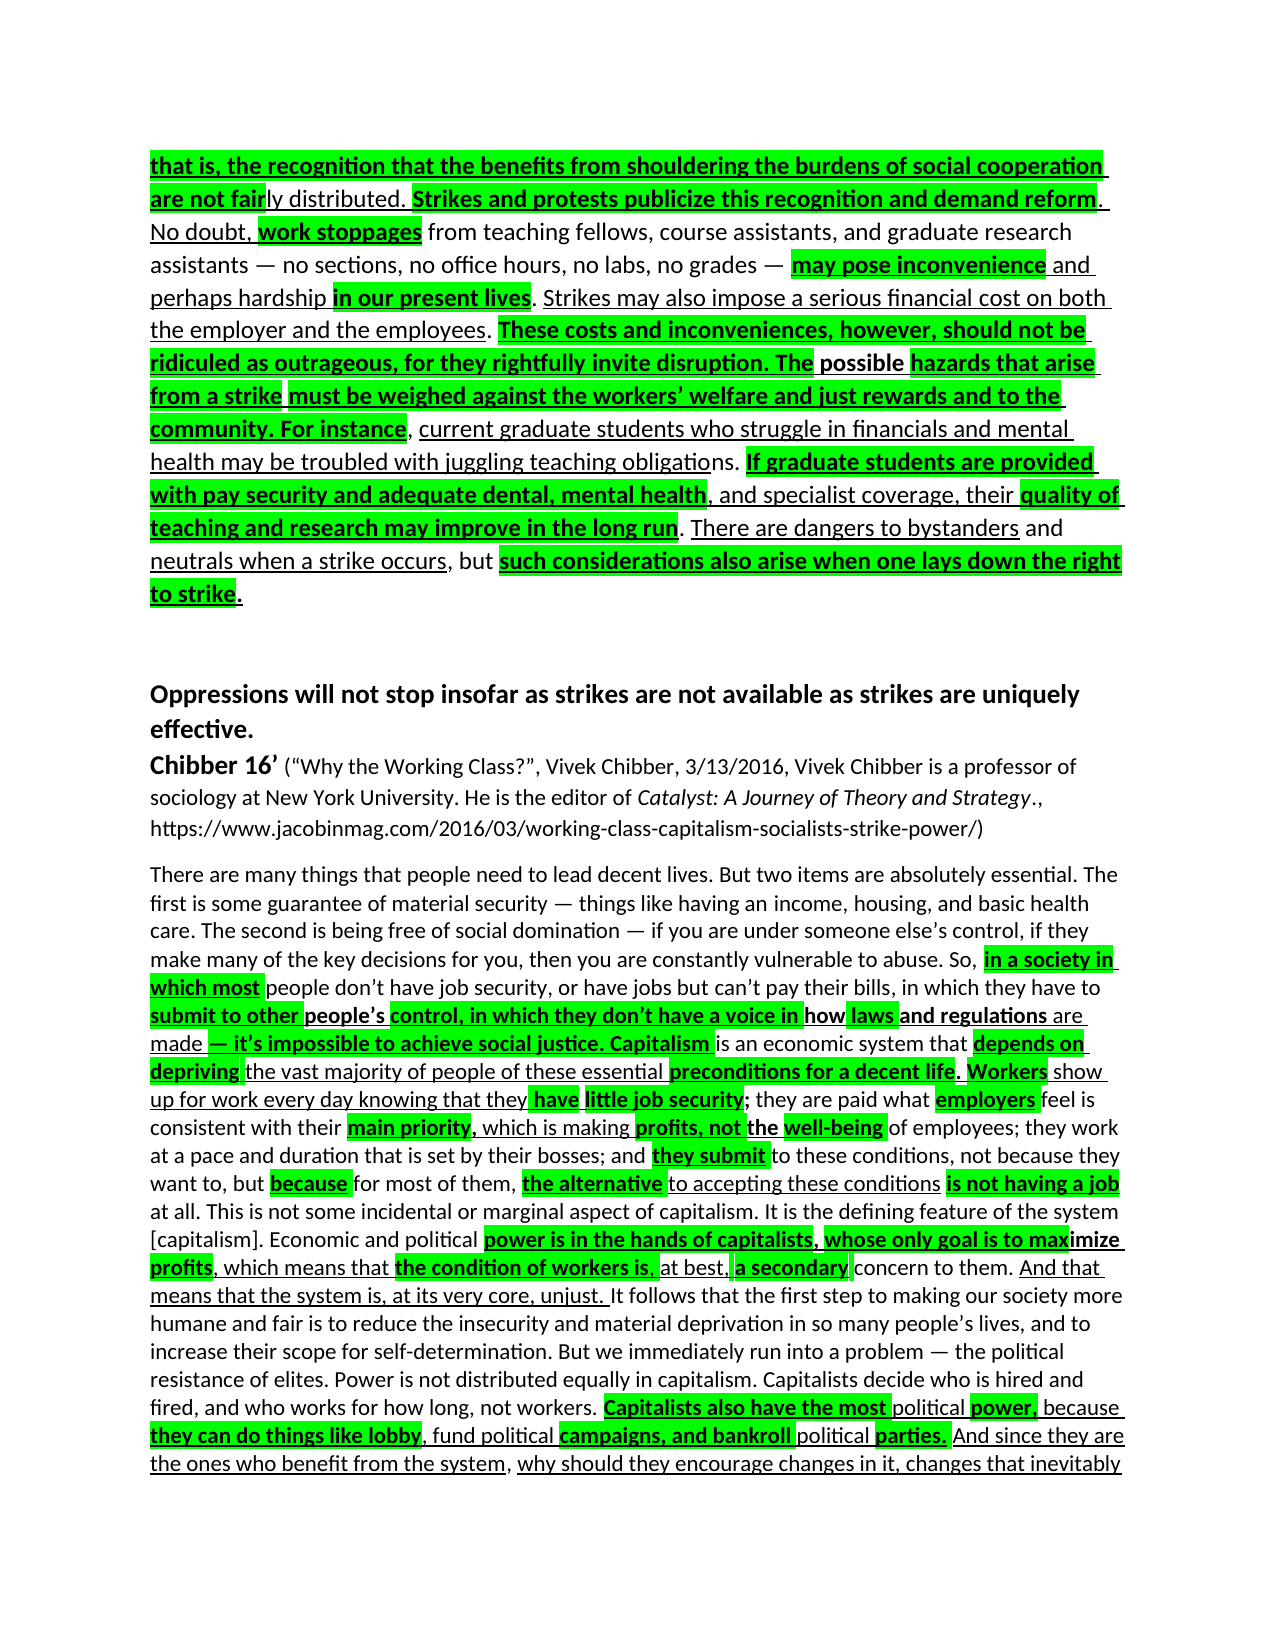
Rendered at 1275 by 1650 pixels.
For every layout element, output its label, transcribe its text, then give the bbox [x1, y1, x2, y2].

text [150, 150, 1125, 505]
subtitle Oppressions will not stop insofar as strikes are not available as strikes are uniquely effective. [150, 677, 1125, 746]
text Chibber 16’ (“Why the Working Class?”, Vivek Chibber, 3/13/2016, Vivek Chibber is a professor of sociology at New York University. He is the editor of Catalyst: A Journey of Theory and Strategy., https://www.jacobinmag.com/2016/03/working-class-capitalism-socialists-strike-power/) [150, 748, 1125, 842]
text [150, 1251, 1125, 1445]
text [150, 861, 1125, 1277]
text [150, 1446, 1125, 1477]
